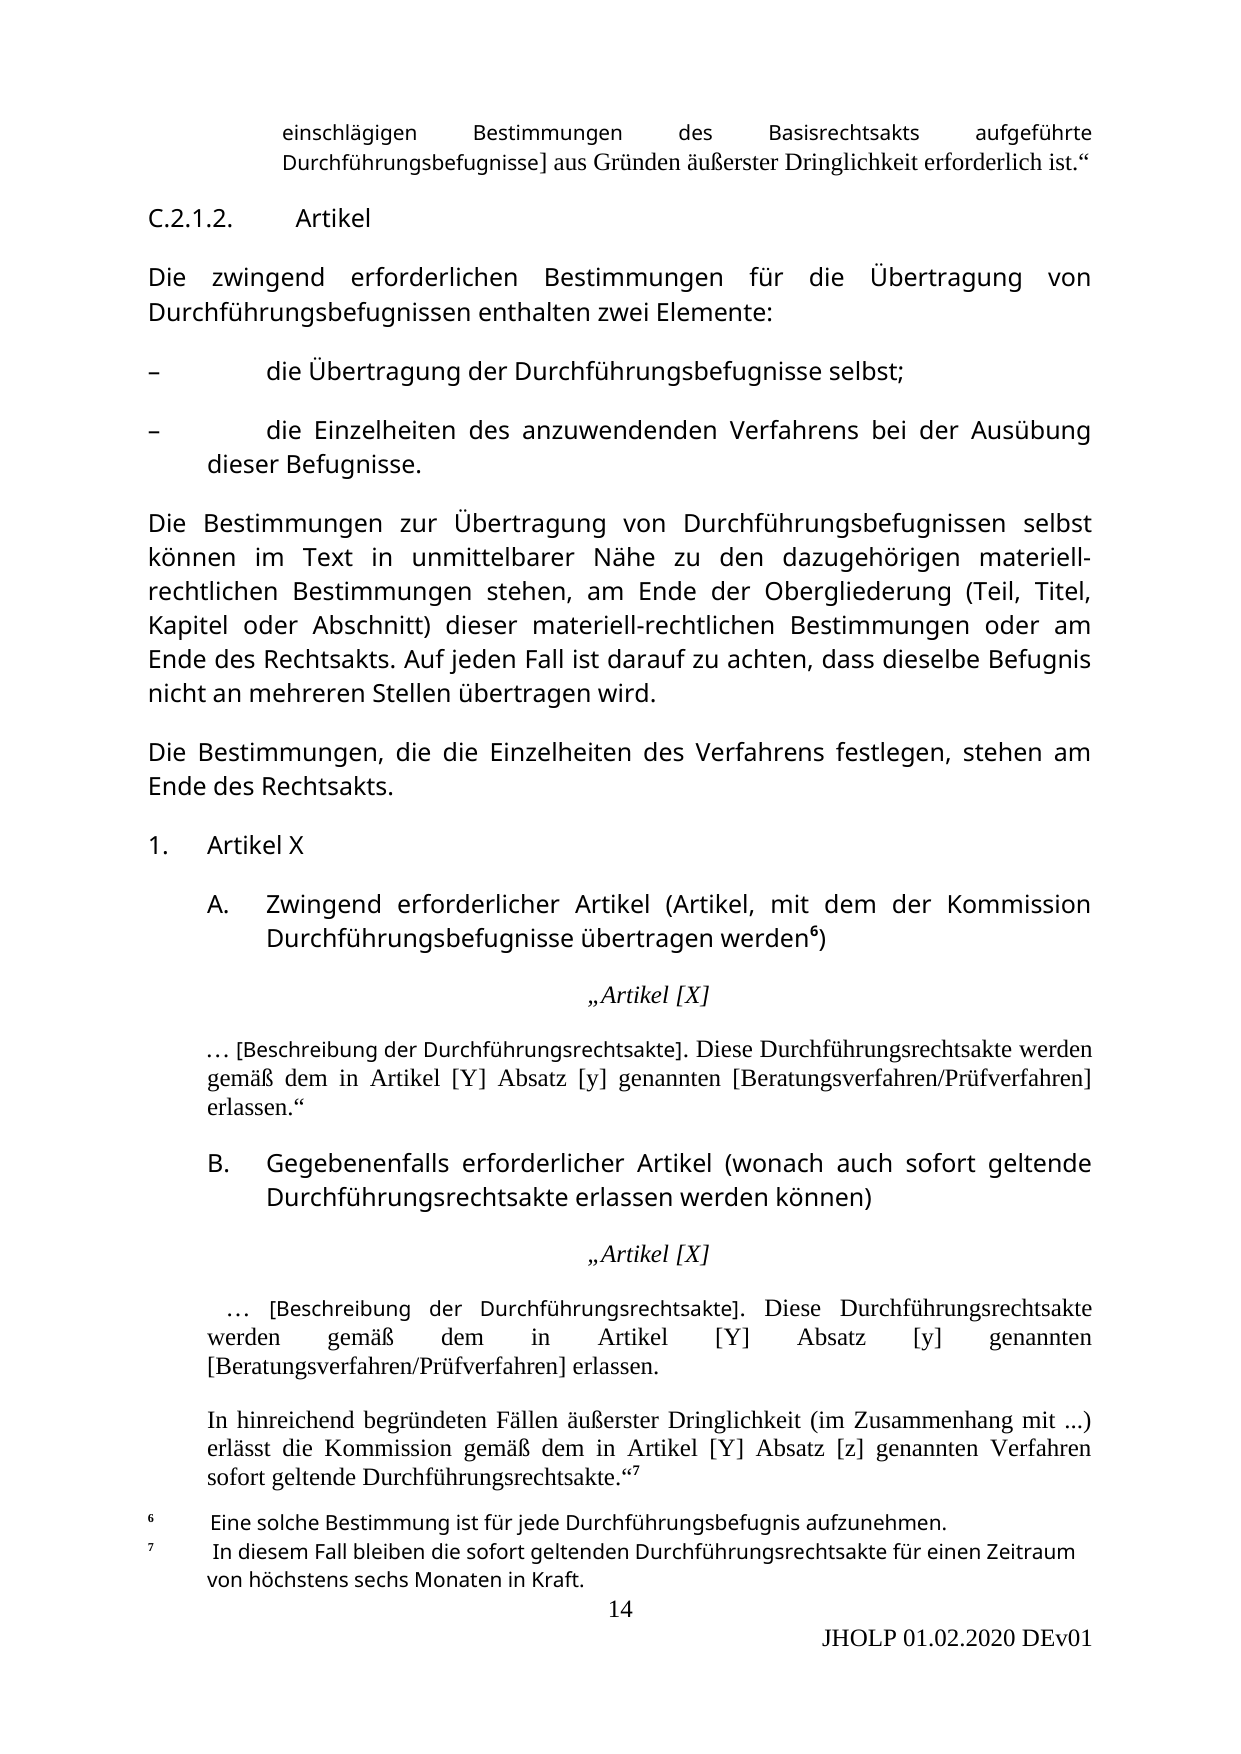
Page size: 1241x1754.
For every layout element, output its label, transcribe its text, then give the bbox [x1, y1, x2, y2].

text „Artikel [X] [207, 1239, 1093, 1268]
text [207, 118, 1093, 176]
text In hinreichend begründeten Fällen äußerster Dringlichkeit (im Zusammenhang mit ...) erlässt die Kommission gemäß dem in Artikel [Y] Absatz [z] genannten Verfahren sofort geltende Durchführungsrechtsakte.“ [207, 1405, 1093, 1491]
text Die Bestimmungen zur Übertragung von Durchführungsbefugnissen selbst können im Text in unmittelbarer Nähe zu den dazugehörigen materiell-rechtlichen Bestimmungen stehen, am Ende der Obergliederung (Teil, Titel, Kapitel oder Abschnitt) dieser materiell-rechtlichen Bestimmungen oder am Ende des Rechtsakts. Auf jeden Fall ist darauf zu achten, dass dieselbe Befugnis nicht an mehreren Stellen übertragen wird. [148, 505, 1093, 710]
text Die zwingend erforderlichen Bestimmungen für die Übertragung von Durchführungsbefugnissen enthalten zwei Elemente: [148, 260, 1093, 328]
text Die Bestimmungen, die die Einzelheiten des Verfahrens festlegen, stehen am Ende des Rechtsakts. [148, 735, 1093, 803]
text 1. Artikel X [148, 828, 1093, 862]
subtitle Artikel [148, 201, 1093, 235]
text „Artikel [X] [207, 980, 1093, 1009]
text A. Zwingend erforderlicher Artikel (Artikel, mit dem der Kommission Durchführungsbefugnisse übertragen werden) [207, 887, 1093, 955]
text – die Einzelheiten des anzuwendenden Verfahrens bei der Ausübung dieser Befugnisse. [148, 412, 1093, 480]
text B. Gegebenenfalls erforderlicher Artikel (wonach auch sofort geltende Durchführungsrechtsakte erlassen werden können) [207, 1146, 1093, 1214]
text … [Beschreibung der Durchführungsrechtsakte]. Diese Durchführungsrechtsakte werden gemäß dem in Artikel [Y] Absatz [y] genannten [Beratungsverfahren/Prüfverfahren] erlassen.“ [207, 1034, 1093, 1121]
text – die Übertragung der Durchführungsbefugnisse selbst; [148, 353, 1093, 387]
